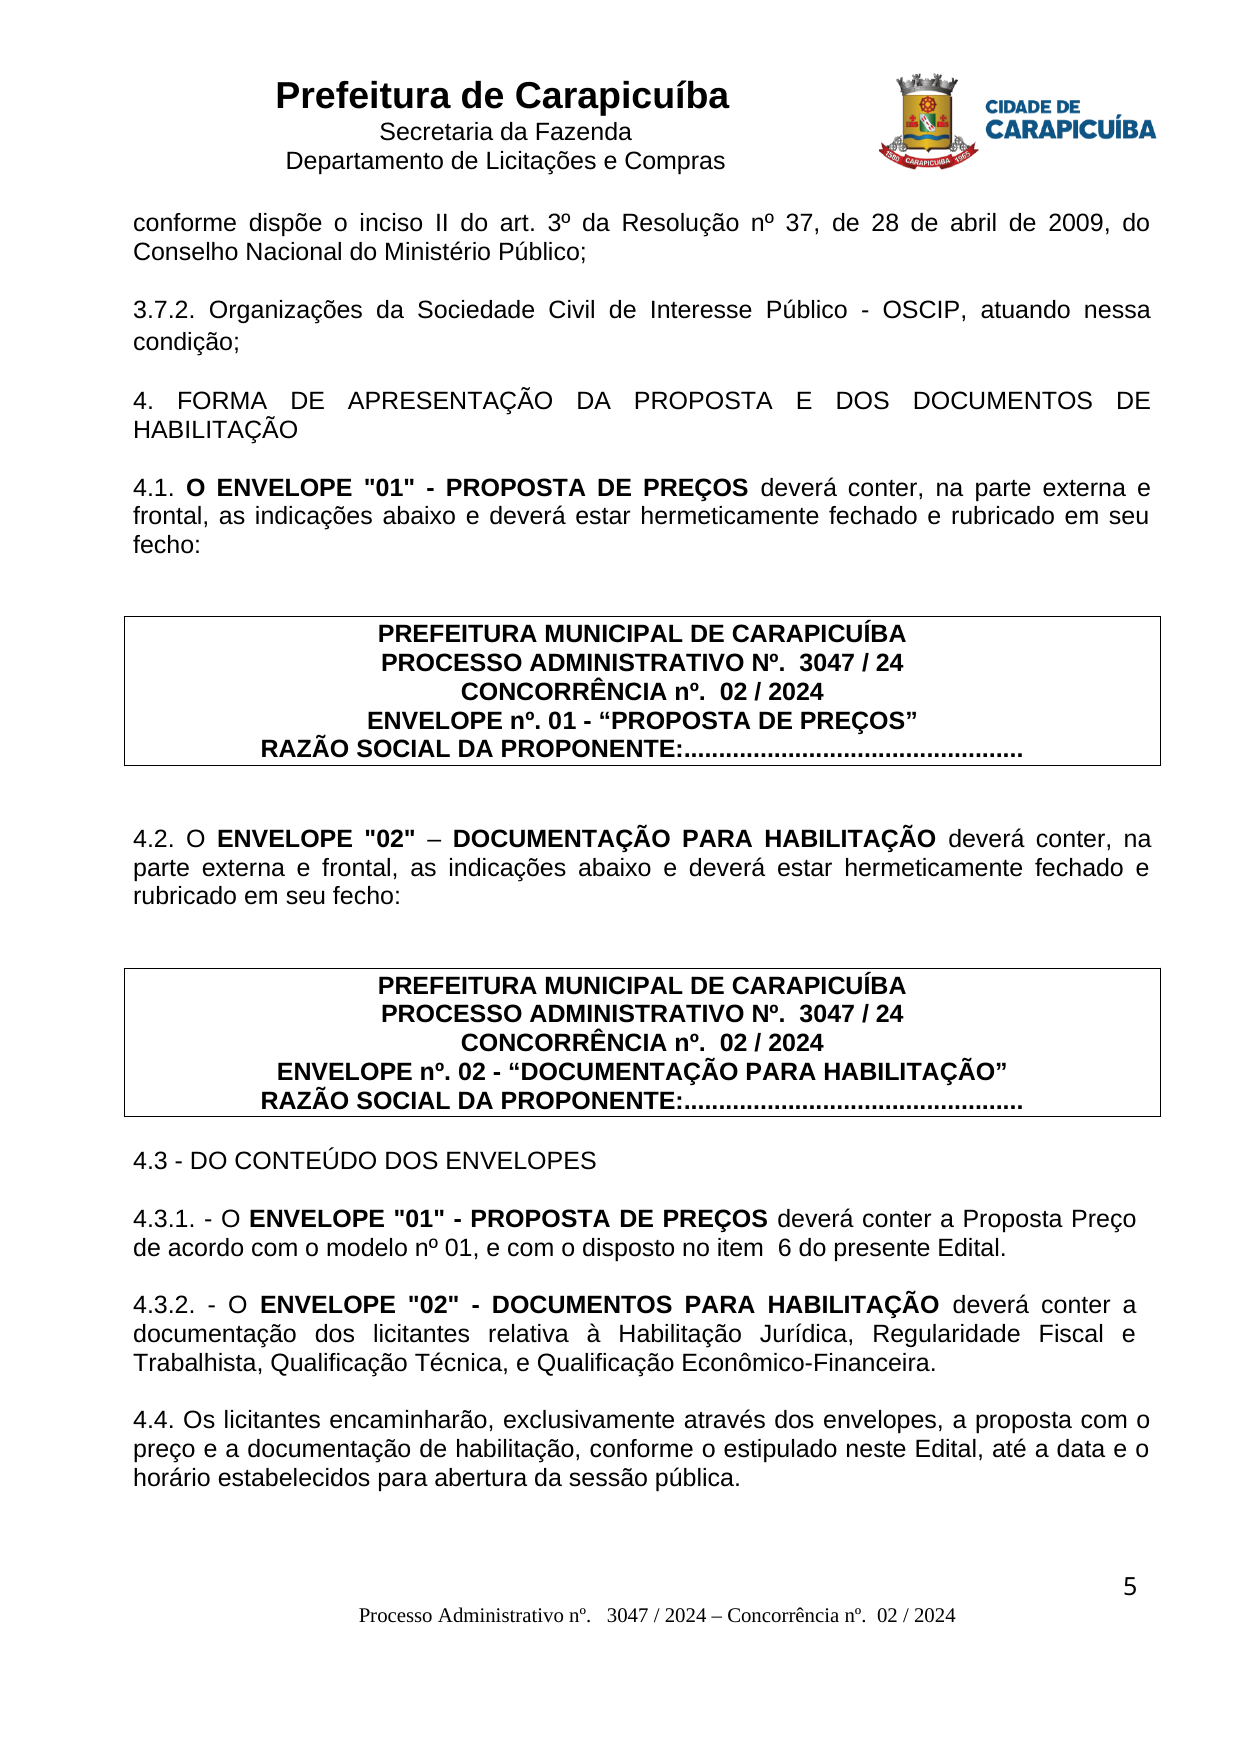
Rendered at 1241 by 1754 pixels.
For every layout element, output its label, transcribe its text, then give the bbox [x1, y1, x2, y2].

text PROCESSO ADMINISTRATIVO Nº. 3047 / 24 [125, 996, 1160, 1025]
text PROCESSO ADMINISTRATIVO Nº. 3047 / 24 [125, 645, 1160, 674]
list PREFEITURA MUNICIPAL DE CARAPICUÍBA [125, 617, 1160, 645]
text 4.3.2. - O ENVELOPE "02" - DOCUMENTOS PARA HABILITAÇÃO deverá conter a documentação dos licitantes relativa à Habilitação Jurídica, Regularidade Fiscal e Trabalhista, Qualificação Técnica, e Qualificação Econômico-Financeira. [133, 1290, 1137, 1376]
list ENVELOPE nº. 02 - “DOCUMENTAÇÃO PARA HABILITAÇÃO” [125, 1054, 1160, 1082]
text 4.3.1. - O ENVELOPE "01" - PROPOSTA DE PREÇOS deverá conter a Proposta Preço de acordo com o modelo nº 01, e com o disposto no item 6 do presente Edital. [133, 1204, 1137, 1261]
text 4.1. O ENVELOPE "01" - PROPOSTA DE PREÇOS deverá conter, na parte externa e frontal, as indicações abaixo e deverá estar hermeticamente fechado e rubricado em seu fecho: [133, 472, 1152, 559]
text 4.2. O ENVELOPE "02" – DOCUMENTAÇÃO PARA HABILITAÇÃO deverá conter, na parte externa e frontal, as indicações abaixo e deverá estar hermeticamente fechado e rubricado em seu fecho: [133, 824, 1152, 910]
list PREFEITURA MUNICIPAL DE CARAPICUÍBA [125, 969, 1160, 996]
text 3.7.2. Organizações da Sociedade Civil de Interesse Público - OSCIP, atuando nessa condição; [133, 295, 1152, 357]
picture [877, 65, 1159, 172]
text RAZÃO SOCIAL DA PROPONENTE:................................................. [125, 1082, 1160, 1116]
text CONCORRÊNCIA nº. 02 / 2024 [125, 674, 1160, 702]
text 4.3 - DO CONTEÚDO DOS ENVELOPES [133, 1146, 1137, 1175]
text 4.4. Os licitantes encaminharão, exclusivamente através dos envelopes, a proposta com o preço e a documentação de habilitação, conforme o estipulado neste Edital, até a data e o horário estabelecidos para abertura da sessão pública. [133, 1405, 1152, 1491]
text 4. FORMA DE APRESENTAÇÃO DA PROPOSTA E DOS DOCUMENTOS DE HABILITAÇÃO [133, 386, 1152, 444]
text CONCORRÊNCIA nº. 02 / 2024 [125, 1025, 1160, 1054]
list ENVELOPE nº. 01 - “PROPOSTA DE PREÇOS” [125, 702, 1160, 731]
text RAZÃO SOCIAL DA PROPONENTE:................................................. [125, 731, 1160, 765]
